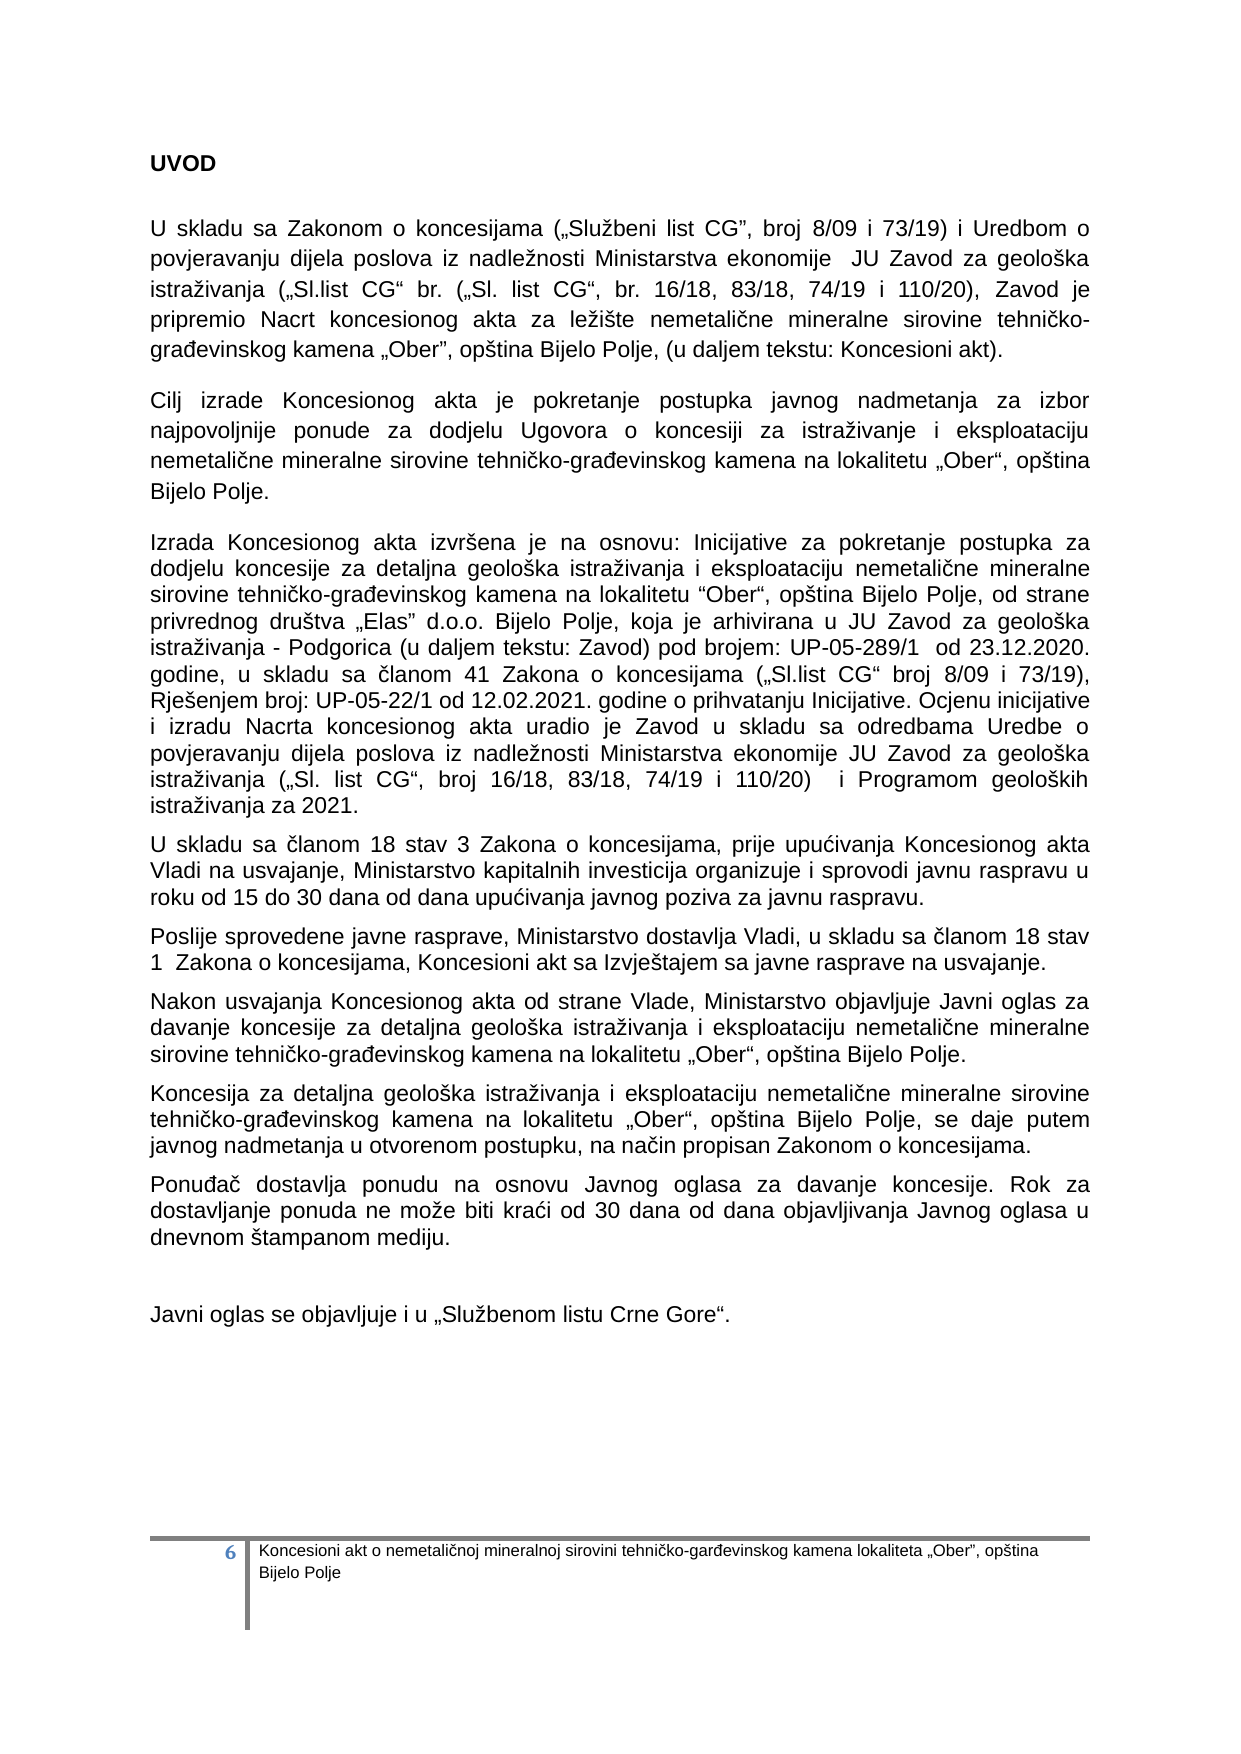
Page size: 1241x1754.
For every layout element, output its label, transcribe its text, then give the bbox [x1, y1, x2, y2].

text Cilj izrade Koncesionog akta je pokretanje postupka javnog nadmetanja za izbor najpovoljnije ponude za dodjelu Ugovora o koncesiji za istraživanje i eksploataciju nemetalične mineralne sirovine tehničko-građevinskog kamena na lokalitetu „Ober“, opština Bijelo Polje. [150, 387, 1090, 504]
text Ponuđač dostavlja ponudu na osnovu Javnog oglasa za davanje koncesije. Rok za dostavljanje ponuda ne može biti kraći od 30 dana od dana objavljivanja Javnog oglasa u dnevnom štampanom mediju. [150, 1171, 1090, 1250]
text Poslije sprovedene javne rasprave, Ministarstvo dostavlja Vladi, u skladu sa članom 18 stav 1 Zakona o koncesijama, Koncesioni akt sa Izvještajem sa javne rasprave na usvajanje. [150, 923, 1090, 975]
text UVOD [150, 150, 1090, 176]
text U skladu sa članom 18 stav 3 Zakona o koncesijama, prije upućivanja Koncesionog akta Vladi na usvajanje, Ministarstvo kapitalnih investicija organizuje i sprovodi javnu raspravu u roku od 15 do 30 dana od dana upućivanja javnog poziva za javnu raspravu. [150, 831, 1090, 910]
text Nakon usvajanja Koncesionog akta od strane Vlade, Ministarstvo objavljuje Javni oglas za davanje koncesije za detaljna geološka istraživanja i eksploataciju nemetalične mineralne sirovine tehničko-građevinskog kamena na lokalitetu „Ober“, opština Bijelo Polje. [150, 988, 1090, 1067]
text Javni oglas se objavljuje i u „Službenom listu Crne Gore“. [150, 1301, 1090, 1328]
text Koncesija za detaljna geološka istraživanja i eksploataciju nemetalične mineralne sirovine tehničko-građevinskog kamena na lokalitetu „Ober“, opština Bijelo Polje, se daje putem javnog nadmetanja u otvorenom postupku, na način propisan Zakonom o koncesijama. [150, 1079, 1090, 1158]
text Izrada Koncesionog akta izvršena je na osnovu: Inicijative za pokretanje postupka za dodjelu koncesije za detaljna geološka istraživanja i eksploataciju nemetalične mineralne sirovine tehničko-građevinskog kamena na lokalitetu “Ober“, opština Bijelo Polje, od strane privrednog društva „Elas” d.o.o. Bijelo Polje, koja je arhivirana u JU Zavod za geološka istraživanja - Podgorica (u daljem tekstu: Zavod) pod brojem: UP-05-289/1 od 23.12.2020. godine, u skladu sa članom 41 Zakona o koncesijama („Sl.list CG“ broj 8/09 i 73/19), Rješenjem broj: UP-05-22/1 od 12.02.2021. godine o prihvatanju Inicijative. Ocjenu inicijative i izradu Nacrta koncesionog akta uradio je Zavod u skladu sa odredbama Uredbe o povjeravanju dijela poslova iz nadležnosti Ministarstva ekonomije JU Zavod za geološka istraživanja („Sl. list CG“, broj 16/18, 83/18, 74/19 i 110/20) i Programom geoloških istraživanja za 2021. [150, 529, 1090, 819]
text U skladu sa Zakonom o koncesijama („Službeni list CG”, broj 8/09 i 73/19) i Uredbom o povjeravanju dijela poslova iz nadležnosti Ministarstva ekonomije JU Zavod za geološka istraživanja („Sl.list CG“ br. („Sl. list CG“, br. 16/18, 83/18, 74/19 i 110/20), Zavod je pripremio Nacrt koncesionog akta za ležište nemetalične mineralne sirovine tehničko-građevinskog kamena „Ober”, opština Bijelo Polje, (u daljem tekstu: Koncesioni akt). [150, 215, 1090, 362]
